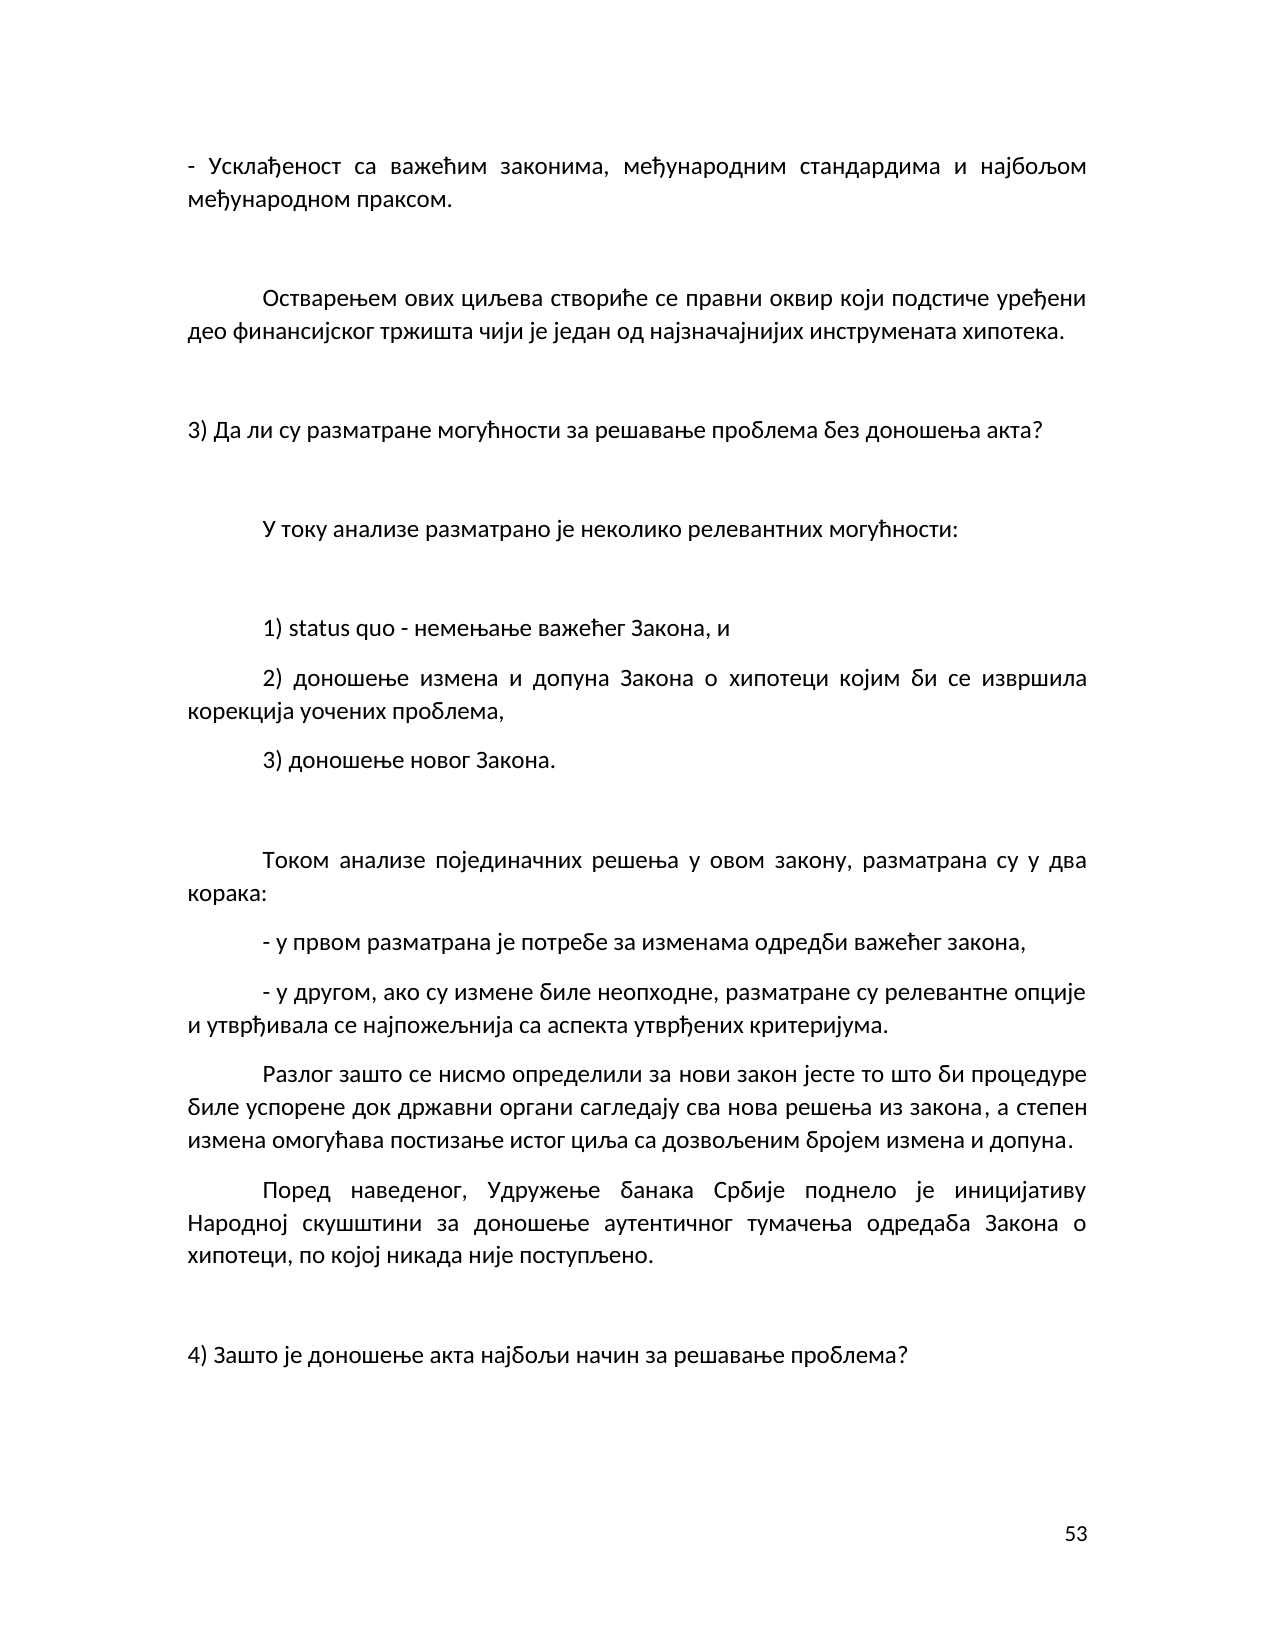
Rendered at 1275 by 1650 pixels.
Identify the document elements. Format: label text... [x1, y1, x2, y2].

text 3) доношење новог Закона. [187, 744, 1087, 775]
text Поред наведеног, Удружење банака Србије поднело је иницијативу Народној скушштини за доношење аутентичног тумачења одредаба Закона о хипотеци, по којој никада није поступљено. [187, 1174, 1087, 1270]
text 1) status quo - немењање важећег Закона, и [187, 612, 1087, 643]
text - Усклађеност са важећим законима, међународним стандардима и најбољом међународном праксом. [187, 150, 1087, 213]
text У току анализе разматрано је неколико релевантних могућности: [187, 513, 1087, 544]
text - у првом разматрана је потребе за изменама одредби важећег закона, [187, 926, 1087, 957]
text Разлог зашто се нисмо определили за нови закон јесте то што би процедуре биле успорене док државни органи сагледају сва нова решења из закона, a степен измена омогућава постизање истог циља са дозвољеним бројем измена и допуна. [187, 1058, 1087, 1155]
text Током анализе појединачних решења у овом закону, разматрана су у два корака: [187, 844, 1087, 907]
text Остварењем ових циљева створиће се правни оквир који подстиче уређени део финансијског тржишта чији је један од најзначајнијих инструмената хипотека. [187, 282, 1087, 346]
text - у другом, ако су измене биле неопходне, разматране су релевантне опције и утврђивала се најпожељнија са аспекта утврђених критеријума. [187, 976, 1087, 1039]
text 4) Зашто је доношење акта најбољи начин за решавање проблема? [187, 1339, 1087, 1369]
text 3) Да ли су разматране могућности за решавање проблема без доношења акта? [187, 414, 1087, 445]
text 2) доношење измена и допуна Закона о хипотеци којим би се извршила корекција уочених проблема, [187, 662, 1087, 726]
